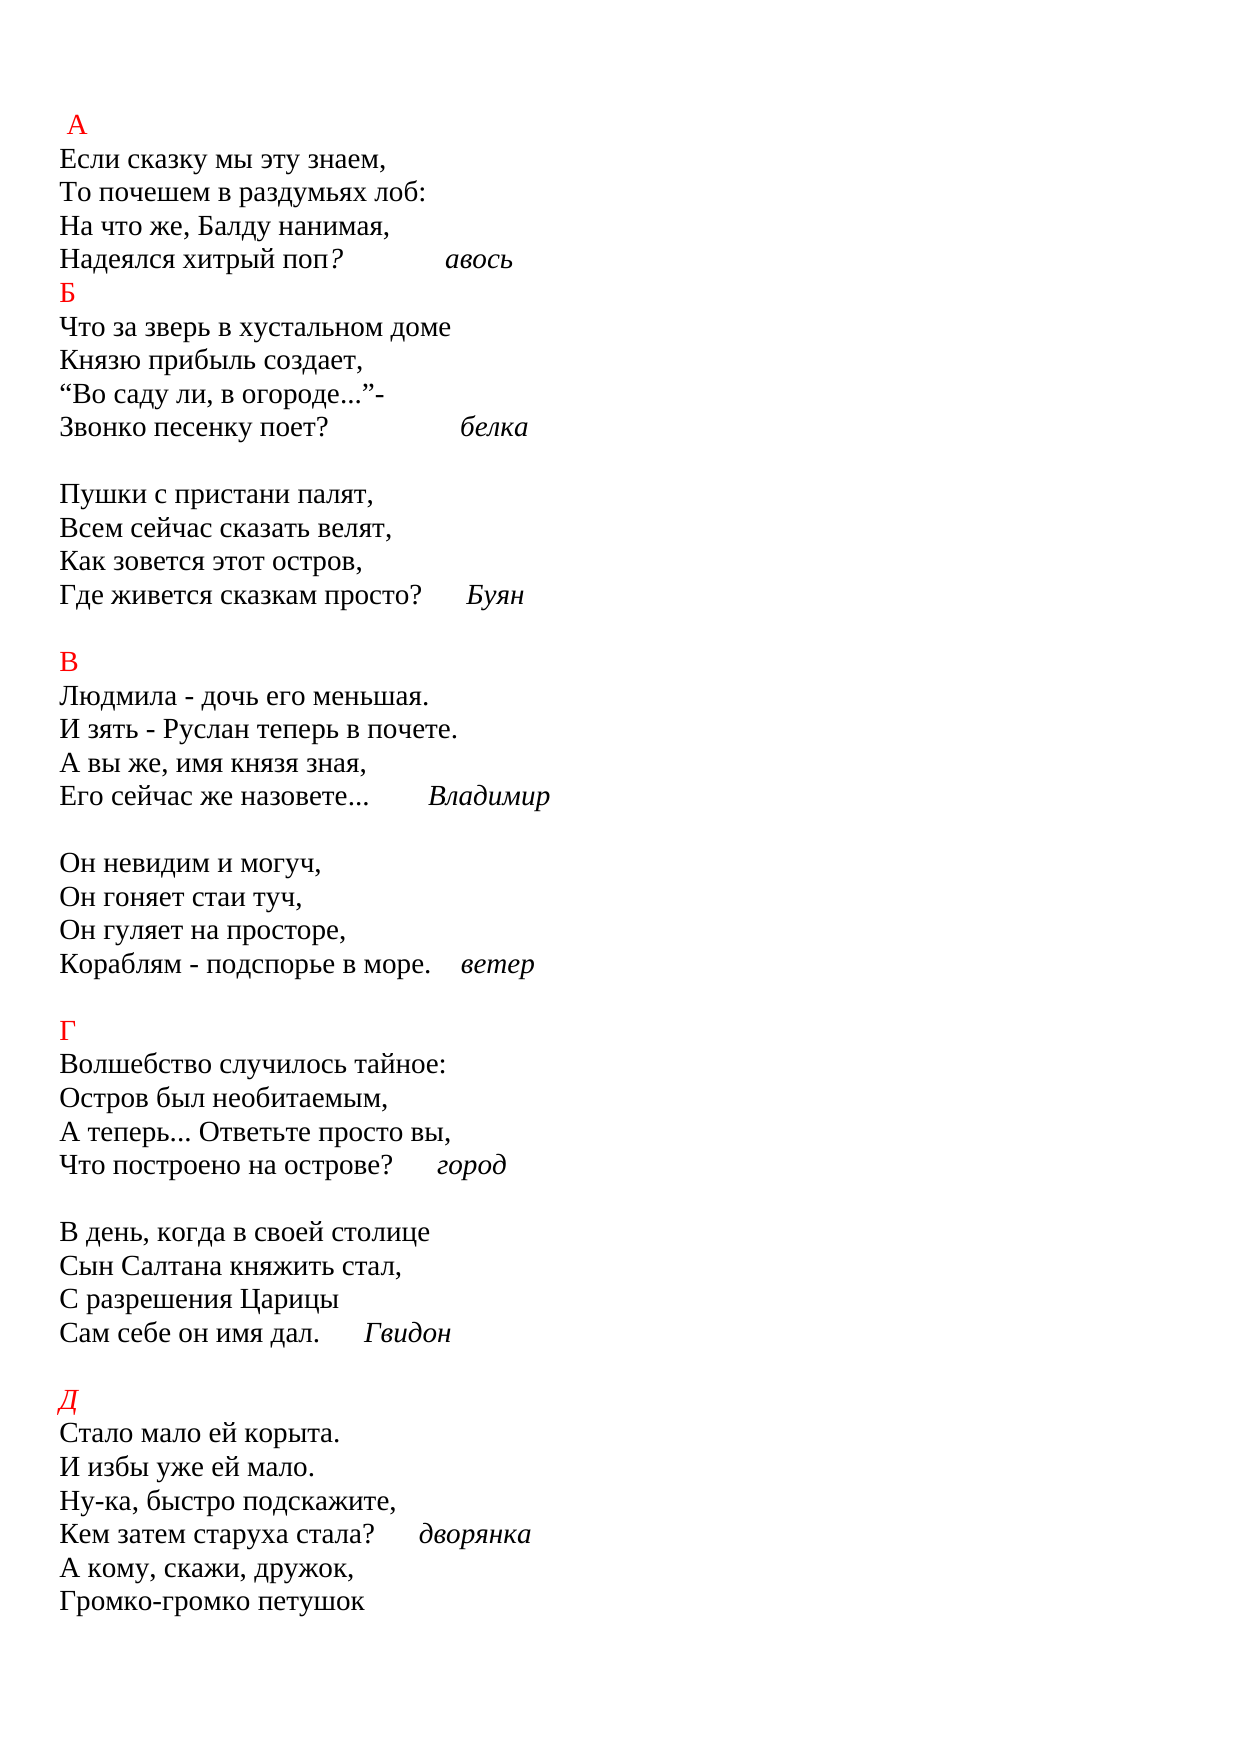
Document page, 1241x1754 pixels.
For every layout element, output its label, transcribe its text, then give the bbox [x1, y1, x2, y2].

text Он гуляет на просторе, [59, 912, 1152, 946]
text В день, когда в своей столице [59, 1214, 1152, 1248]
text Людмила - дочь его меньшая. [59, 678, 1152, 711]
text Сын Салтана княжить стал, [59, 1248, 1152, 1281]
text С разрешения Царицы [59, 1281, 1152, 1315]
text Стало мало ей корыта. [59, 1416, 1152, 1449]
text А теперь... Ответьте просто вы, [59, 1114, 1152, 1147]
text В [59, 644, 1152, 678]
text Его сейчас же назовете... Владимир [59, 778, 1152, 812]
text Волшебство случилось тайное: [59, 1047, 1152, 1080]
text Д [59, 1382, 1152, 1416]
text Что за зверь в хустальном доме [59, 309, 1152, 342]
text А вы же, имя князя зная, [59, 745, 1152, 778]
text Как зовется этот остров, [59, 543, 1152, 577]
text Звонко песенку поет? белка [59, 409, 1152, 443]
text Он гоняет стаи туч, [59, 879, 1152, 912]
text На что же, Балду нанимая, [59, 208, 1152, 242]
text И избы уже ей мало. [59, 1449, 1152, 1483]
text Князю прибыль создает, [59, 342, 1152, 376]
text А кому, скажи, дружок, [59, 1550, 1152, 1583]
text Остров был необитаемым, [59, 1080, 1152, 1114]
text Если сказку мы эту знаем, [59, 141, 1152, 174]
text Он невидим и могуч, [59, 845, 1152, 879]
text Г [59, 1013, 1152, 1047]
text “Во саду ли, в огороде...”- [59, 376, 1152, 409]
text Кораблям - подспорье в море. ветер [59, 946, 1152, 979]
text И зять - Руслан теперь в почете. [59, 711, 1152, 745]
text Что построено на острове? город [59, 1147, 1152, 1181]
text Ну-ка, быстро подскажите, [59, 1483, 1152, 1516]
text А [59, 107, 1152, 141]
text Кем затем старуха стала? дворянка [59, 1516, 1152, 1550]
text Сам себе он имя дал. Гвидон [59, 1315, 1152, 1348]
text Всем сейчас сказать велят, [59, 510, 1152, 543]
text Б [59, 275, 1152, 309]
text Громко-громко петушок [59, 1583, 1152, 1617]
text Надеялся хитрый поп? авось [59, 242, 1152, 275]
text Где живется сказкам просто? Буян [59, 577, 1152, 611]
text То почешем в раздумьях лоб: [59, 174, 1152, 208]
text Пушки с пристани палят, [59, 476, 1152, 510]
